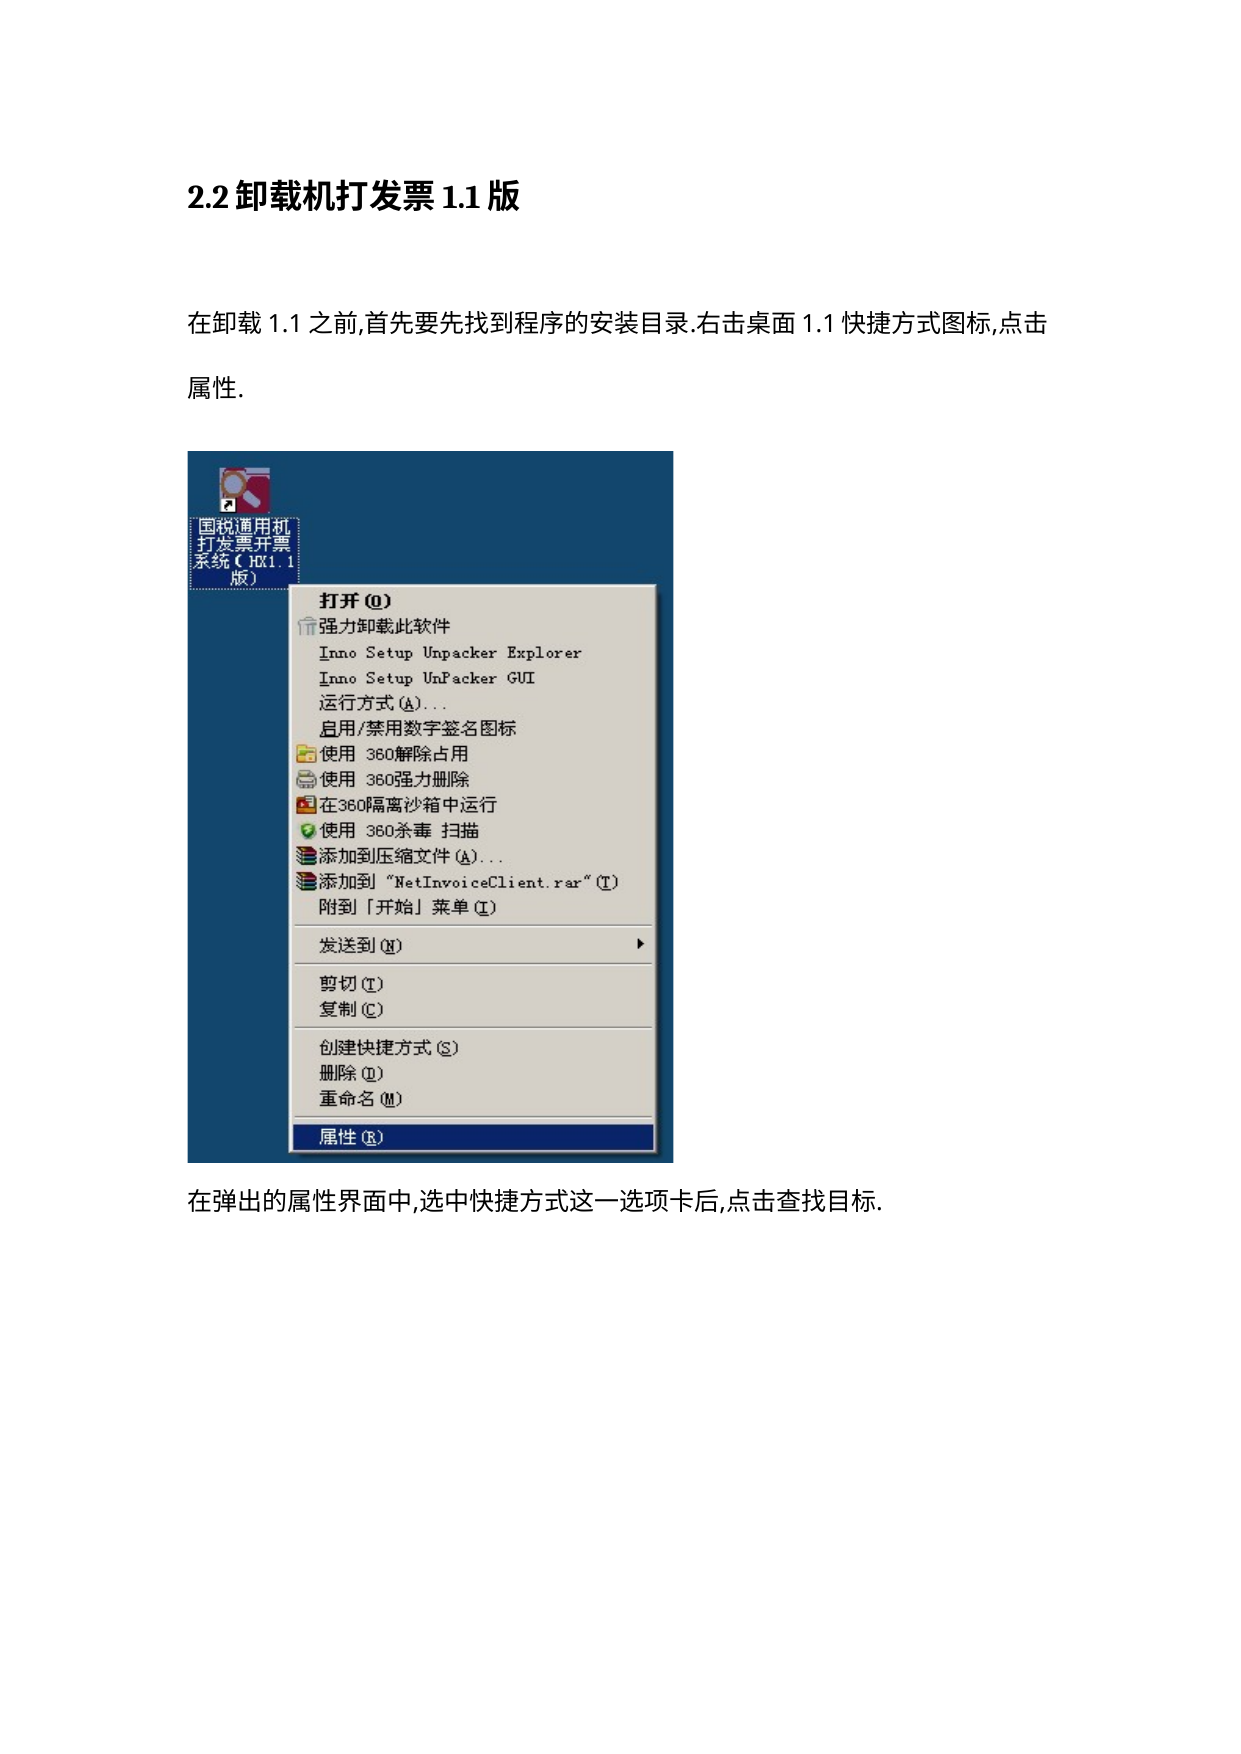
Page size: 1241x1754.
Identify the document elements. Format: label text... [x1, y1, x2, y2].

picture [187, 451, 674, 1163]
text 在弹出的属性界面中,选中快捷方式这一选项卡后,点击查找目标. [187, 1167, 1053, 1232]
subtitle 2.2卸载机打发票1.1版 [187, 162, 1053, 227]
text 在卸载1.1之前,首先要先找到程序的安装目录.右击桌面1.1快捷方式图标,点击属性. [187, 289, 1053, 419]
